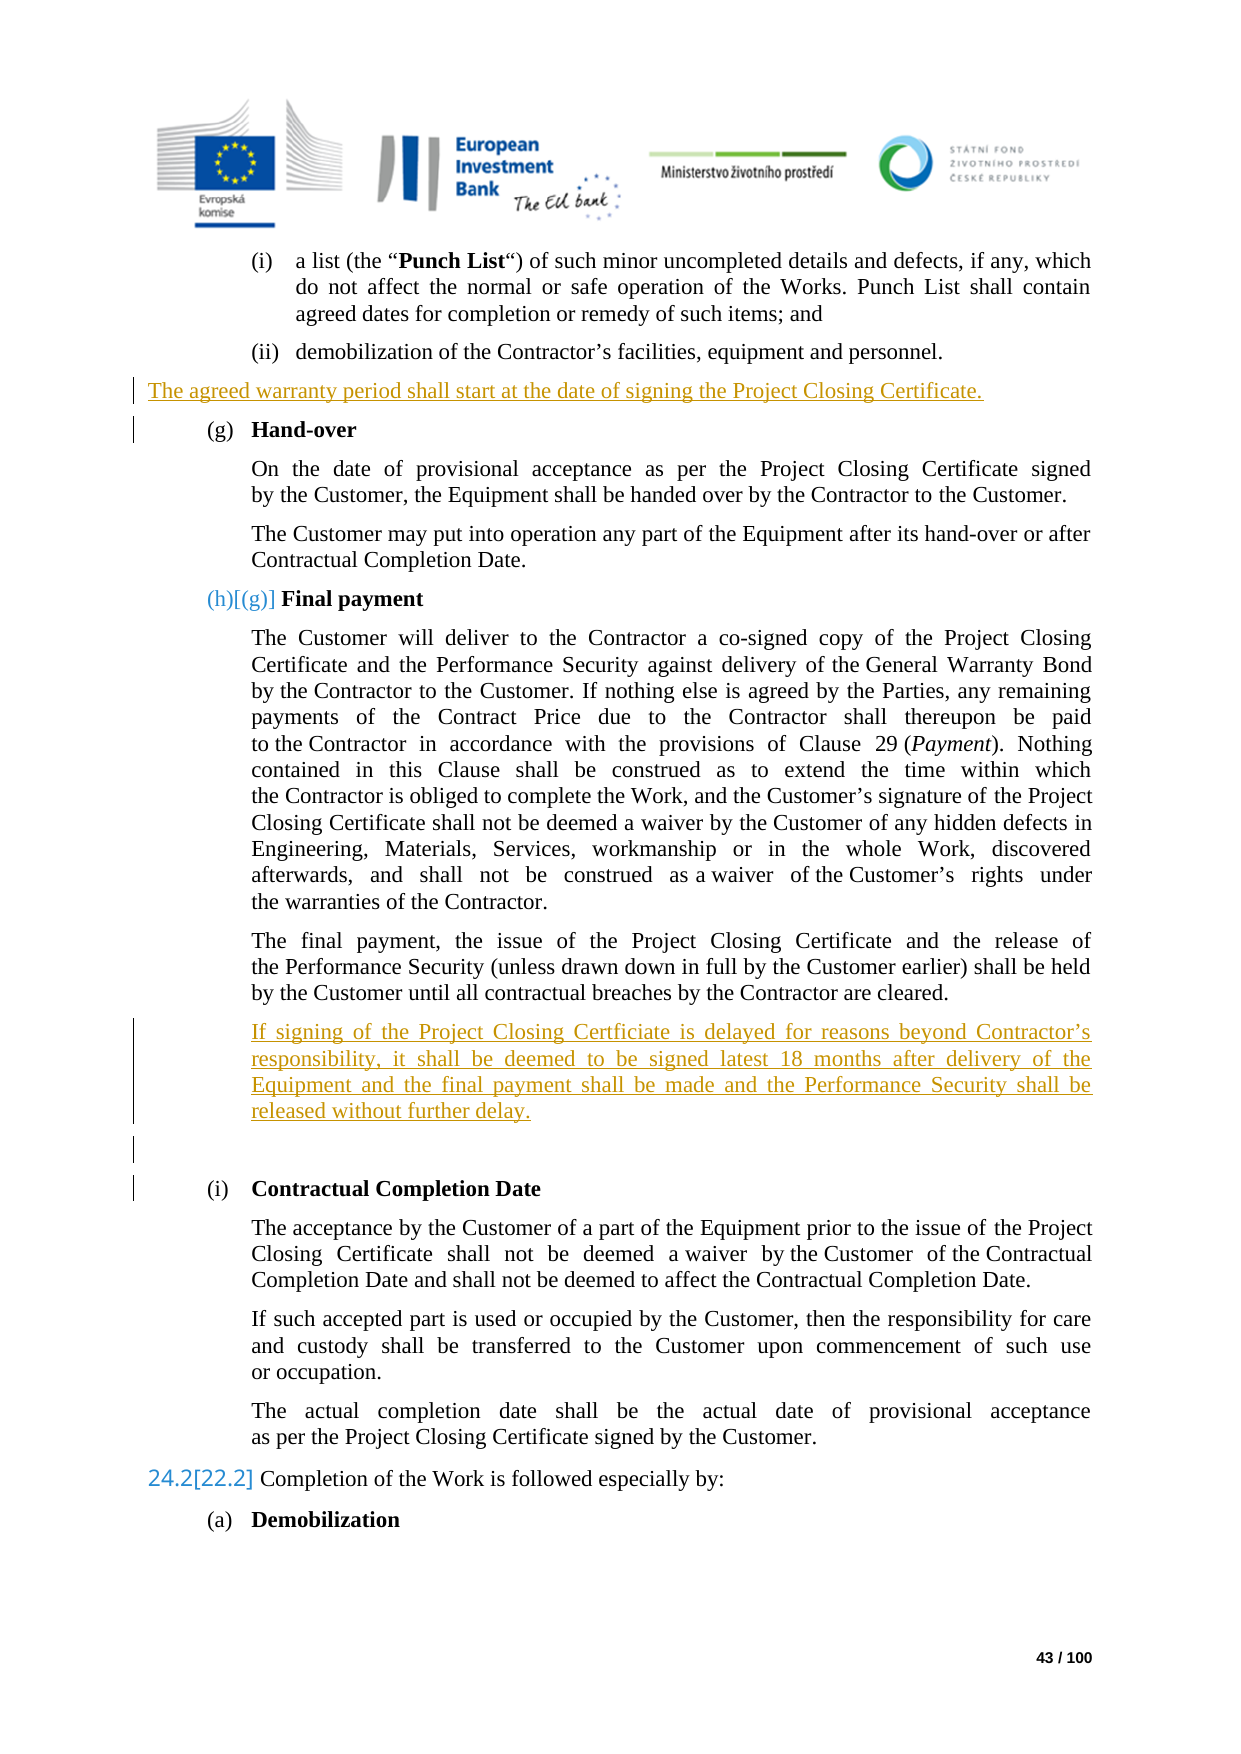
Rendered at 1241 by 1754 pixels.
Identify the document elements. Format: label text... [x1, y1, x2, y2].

text If such accepted part is used or occupied by the Customer, then the responsibility for care and custody shall be transferred to the Customer upon commencement of such use or occupation. [251, 1305, 1092, 1384]
text Final payment [207, 585, 1092, 612]
text Hand-over [207, 416, 1092, 442]
text demobilization of the Contractor’s facilities, equipment and personnel. [251, 338, 1092, 365]
text The final payment, the issue of the Project Closing Certificate and the release of the Performance Security (unless drawn down in full by the Customer earlier) shall be held by the Customer until all contractual breaches by the Contractor are cleared. [251, 927, 1092, 1006]
text The acceptance by the Customer of a part of the Equipment prior to the issue of the Project Closing Certificate shall not be deemed a waiver by the Customer of the Contractual Completion Date and shall not be deemed to affect the Contractual Completion Date. [251, 1214, 1092, 1293]
picture [147, 87, 1093, 235]
text The actual completion date shall be the actual date of provisional acceptance as per the Project Closing Certificate signed by the Customer. [251, 1397, 1092, 1450]
text The Customer may put into operation any part of the Equipment after its hand-over or after Contractual Completion Date. [251, 520, 1092, 573]
list a list (the “Punch List“) of such minor uncompleted details and defects, if any, which do not affect the normal or safe operation of the Works. Punch List shall contain agreed dates for completion or remedy of such items; and [251, 247, 1092, 326]
text On the date of provisional acceptance as per the Project Closing Certificate signed by the Customer, the Equipment shall be handed over by the Contractor to the Customer. [251, 455, 1092, 508]
text Completion of the Work is followed especially by: [148, 1462, 1092, 1493]
text Demobilization [207, 1506, 1092, 1532]
text Contractual Completion Date [207, 1175, 1092, 1201]
text The Customer will deliver to the Contractor a co-signed copy of the Project Closing Certificate and the Performance Security against delivery of the General Warranty Bond by the Contractor to the Customer. If nothing else is agreed by the Parties, any remaining payments of the Contract Price due to the Contractor shall thereupon be paid to the Contractor in accordance with the provisions of Clause 28 (Payment). Nothing contained in this Clause shall be construed as to extend the time within which the Contractor is obliged to complete the Work, and the Customer’s signature of the Project Closing Certificate shall not be deemed a waiver by the Customer of any hidden defects in Engineering, Materials, Services, workmanship or in the whole Work, discovered afterwards, and shall not be construed as a waiver of the Customer’s rights under the warranties of the Contractor. [251, 624, 1092, 914]
